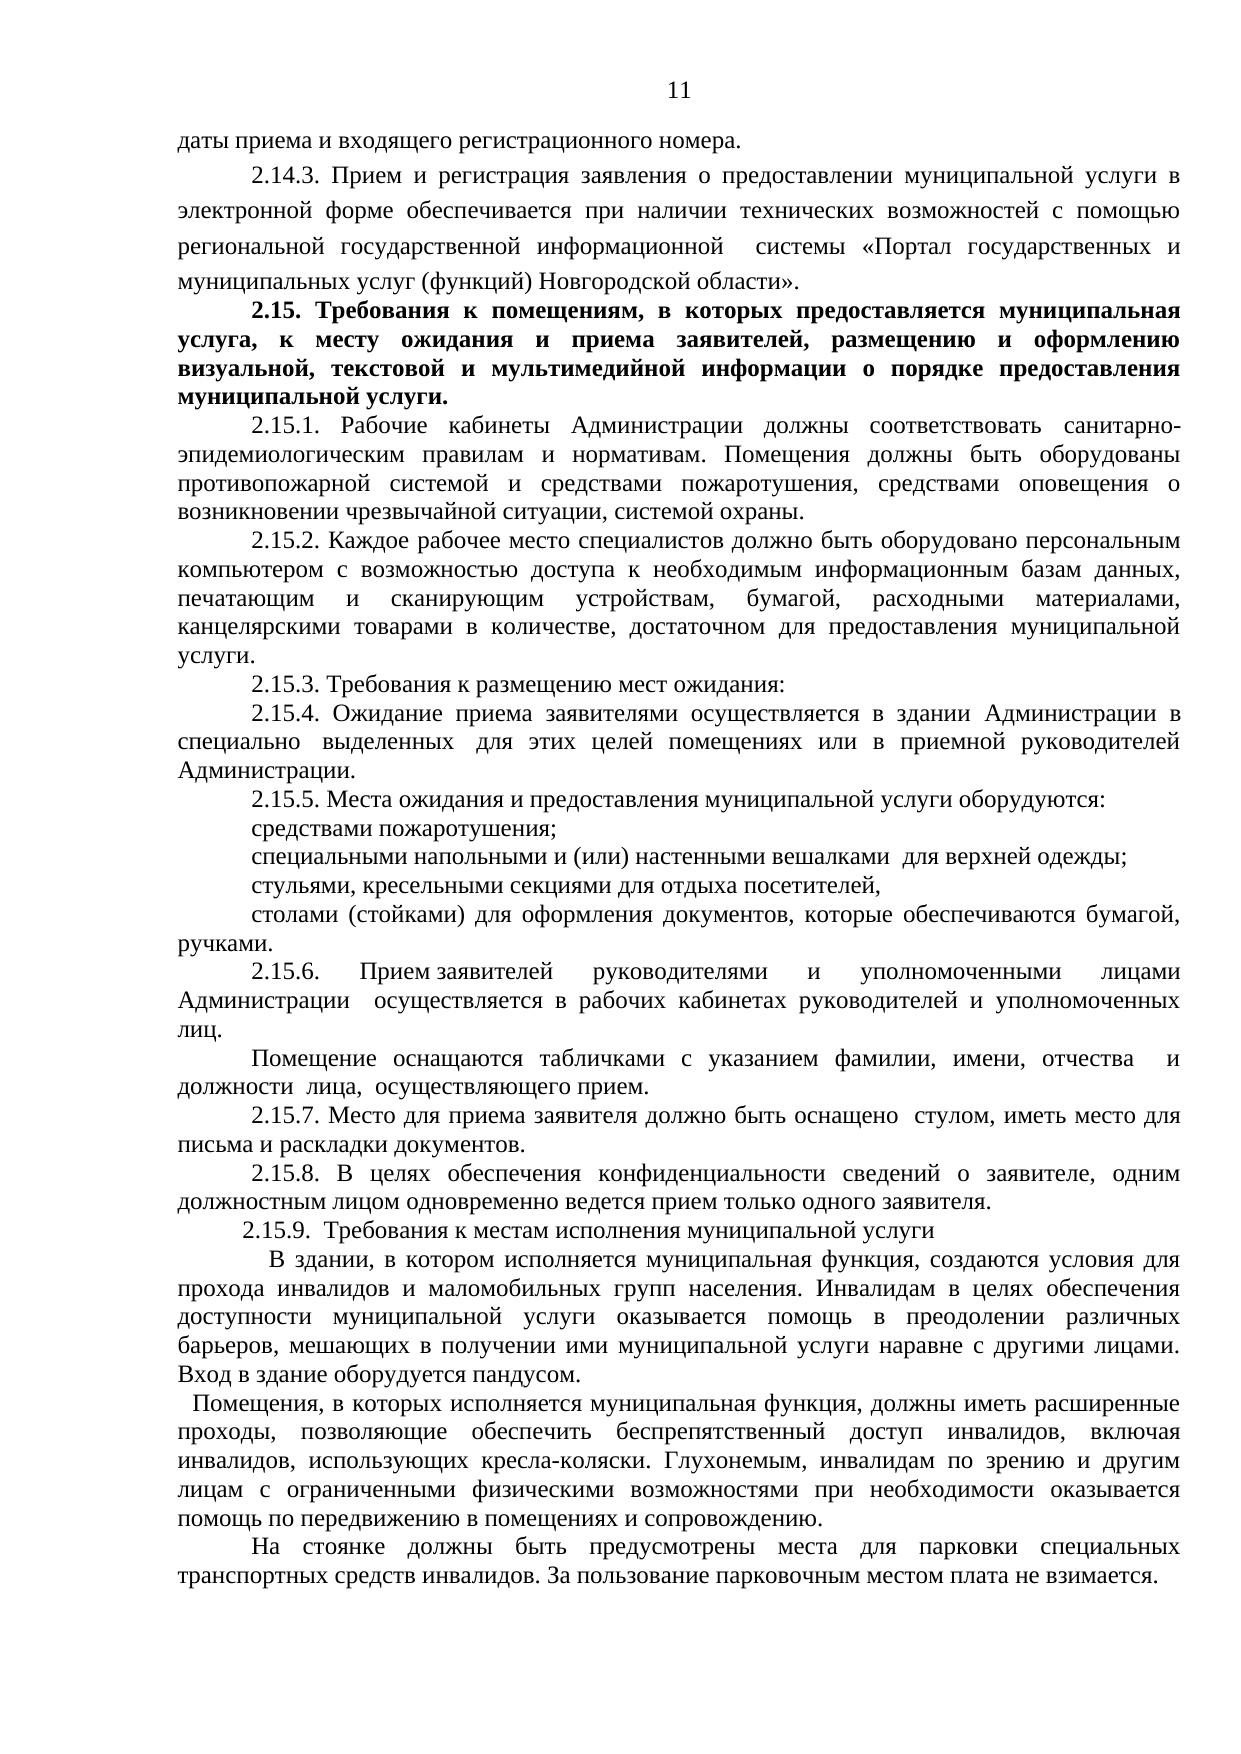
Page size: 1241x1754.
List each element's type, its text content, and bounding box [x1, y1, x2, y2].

text 2.15.5. Места ожидания и предоставления муниципальной услуги оборудуются: [177, 784, 1181, 813]
text 2.15.6. Прием заявителей руководителями и уполномоченными лицами Администрации осуществляется в рабочих кабинетах руководителей и уполномоченных лиц. [177, 956, 1181, 1043]
text В здании, в котором исполняется муниципальная функция, создаются условия для прохода инвалидов и маломобильных групп населения. Инвалидам в целях обеспечения доступности муниципальной услуги оказывается помощь в преодолении различных барьеров, мешающих в получении ими муниципальной услуги наравне с другими лицами. Вход в здание оборудуется пандусом. [177, 1244, 1181, 1388]
text Помещения, в которых исполняется муниципальная функция, должны иметь расширенные проходы, позволяющие обеспечить беспрепятственный доступ инвалидов, включая инвалидов, использующих кресла-коляски. Глухонемым, инвалидам по зрению и другим лицам с ограниченными физическими возможностями при необходимости оказывается помощь по передвижению в помещениях и сопровождению. [177, 1388, 1181, 1531]
text 2.15.1. Рабочие кабинеты Администрации должны соответствовать санитарно-эпидемиологическим правилам и нормативам. Помещения должны быть оборудованы противопожарной системой и средствами пожаротушения, средствами оповещения о возникновении чрезвычайной ситуации, системой охраны. [177, 410, 1181, 525]
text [177, 118, 1181, 153]
text средствами пожаротушения; [177, 813, 1181, 841]
text 2.15.8. В целях обеспечения конфиденциальности сведений о заявителе, одним должностным лицом одновременно ведется прием только одного заявителя. [177, 1158, 1181, 1215]
text 2.15.3. Требования к размещению мест ожидания: [177, 669, 1181, 698]
text На стоянке должны быть предусмотрены места для парковки специальных транспортных средств инвалидов. За пользование парковочным местом плата не взимается. [177, 1531, 1181, 1589]
text 2.14.3. Прием и регистрация заявления о предоставлении муниципальной услуги в электронной форме обеспечивается при наличии технических возможностей с помощью региональной государственной информационной системы «Портал государственных и муниципальных услуг (функций) Новгородской области». [177, 153, 1181, 295]
text специальными напольными и (или) настенными вешалками для верхней одежды; [177, 841, 1181, 870]
text Помещение оснащаются табличками с указанием фамилии, имени, отчества и должности лица, осуществляющего прием. [177, 1043, 1181, 1100]
text стульями, кресельными секциями для отдыха посетителей, [177, 870, 1181, 899]
text столами (стойками) для оформления документов, которые обеспечиваются бумагой, ручками. [177, 899, 1181, 956]
text 2.15.2. Каждое рабочее место специалистов должно быть оборудовано персональным компьютером с возможностью доступа к необходимым информационным базам данных, печатающим и сканирующим устройствам, бумагой, расходными материалами, канцелярскими товарами в количестве, достаточном для предоставления муниципальной услуги. [177, 525, 1181, 669]
text 2.15.4. Ожидание приема заявителями осуществляется в здании Администрации в специально выделенных для этих целей помещениях или в приемной руководителей Администрации. [177, 698, 1181, 784]
text 2.15. Требования к помещениям, в которых предоставляется муниципальная услуга, к месту ожидания и приема заявителей, размещению и оформлению визуальной, текстовой и мультимедийной информации о порядке предоставления муниципальной услуги. [177, 295, 1181, 410]
text 2.15.9. Требования к местам исполнения муниципальной услуги [177, 1215, 1181, 1244]
text 2.15.7. Место для приема заявителя должно быть оснащено стулом, иметь место для письма и раскладки документов. [177, 1100, 1181, 1158]
